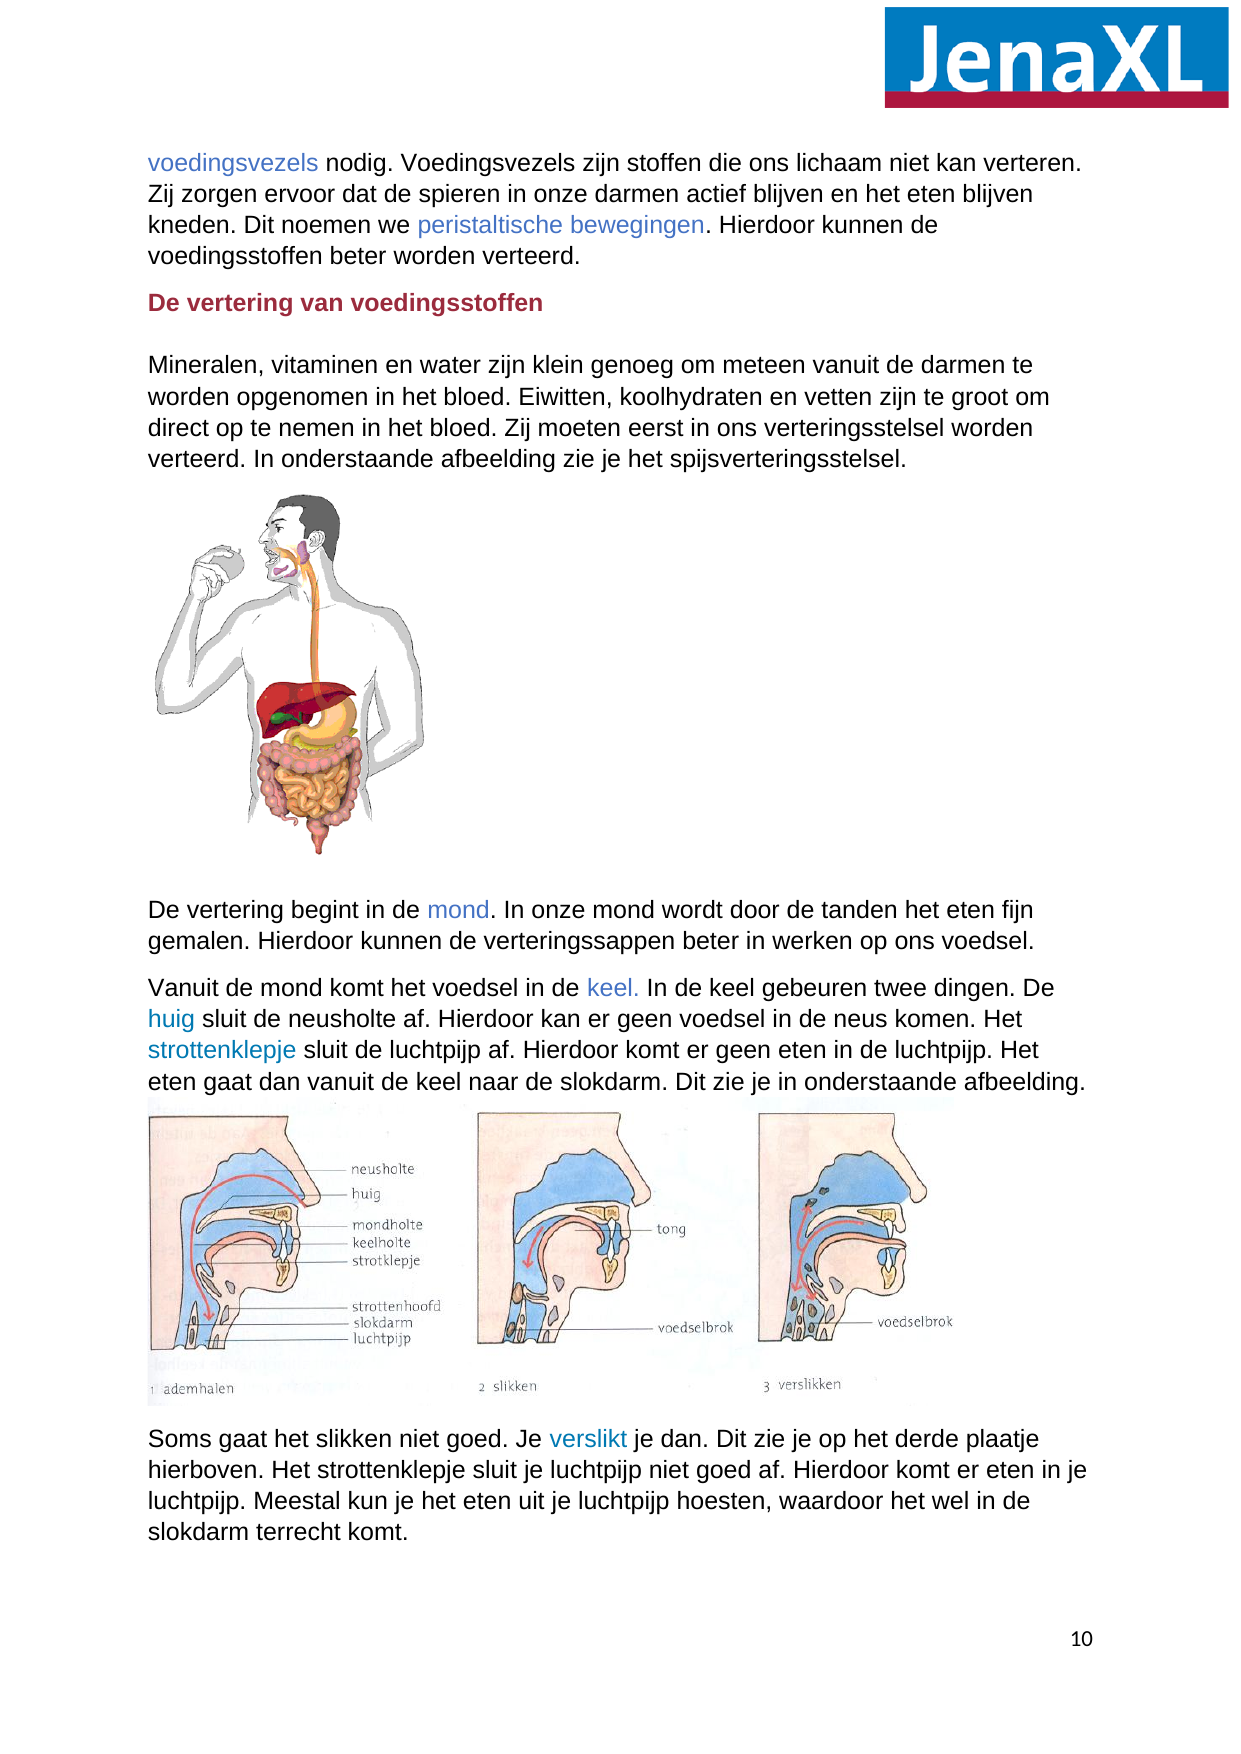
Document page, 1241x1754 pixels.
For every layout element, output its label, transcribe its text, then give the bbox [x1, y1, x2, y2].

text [148, 148, 1093, 269]
text Mineralen, vitaminen en water zijn klein genoeg om meteen vanuit de darmen te worden opgenomen in het bloed. Eiwitten, koolhydraten en vetten zijn te groot om direct op te nemen in het bloed. Zij moeten eerst in ons verteringsstelsel worden verteerd. In onderstaande afbeelding zie je het spijsverteringsstelsel. [148, 319, 1093, 472]
picture [147, 1097, 954, 1406]
picture [884, 7, 1229, 108]
subtitle De vertering van voedingsstoffen [148, 288, 1093, 317]
picture [147, 491, 437, 876]
text De vertering begint in de mond. In onze mond wordt door de tanden het eten fijn gemalen. Hierdoor kunnen de verteringssappen beter in werken op ons voedsel. [148, 894, 1093, 954]
text Soms gaat het slikken niet goed. Je verslikt je dan. Dit zie je op het derde plaatje hierboven. Het strottenklepje sluit je luchtpijp niet goed af. Hierdoor komt er eten in je luchtpijp. Meestal kun je het eten uit je luchtpijp hoesten, waardoor het wel in de slokdarm terrecht komt. [148, 1424, 1093, 1546]
